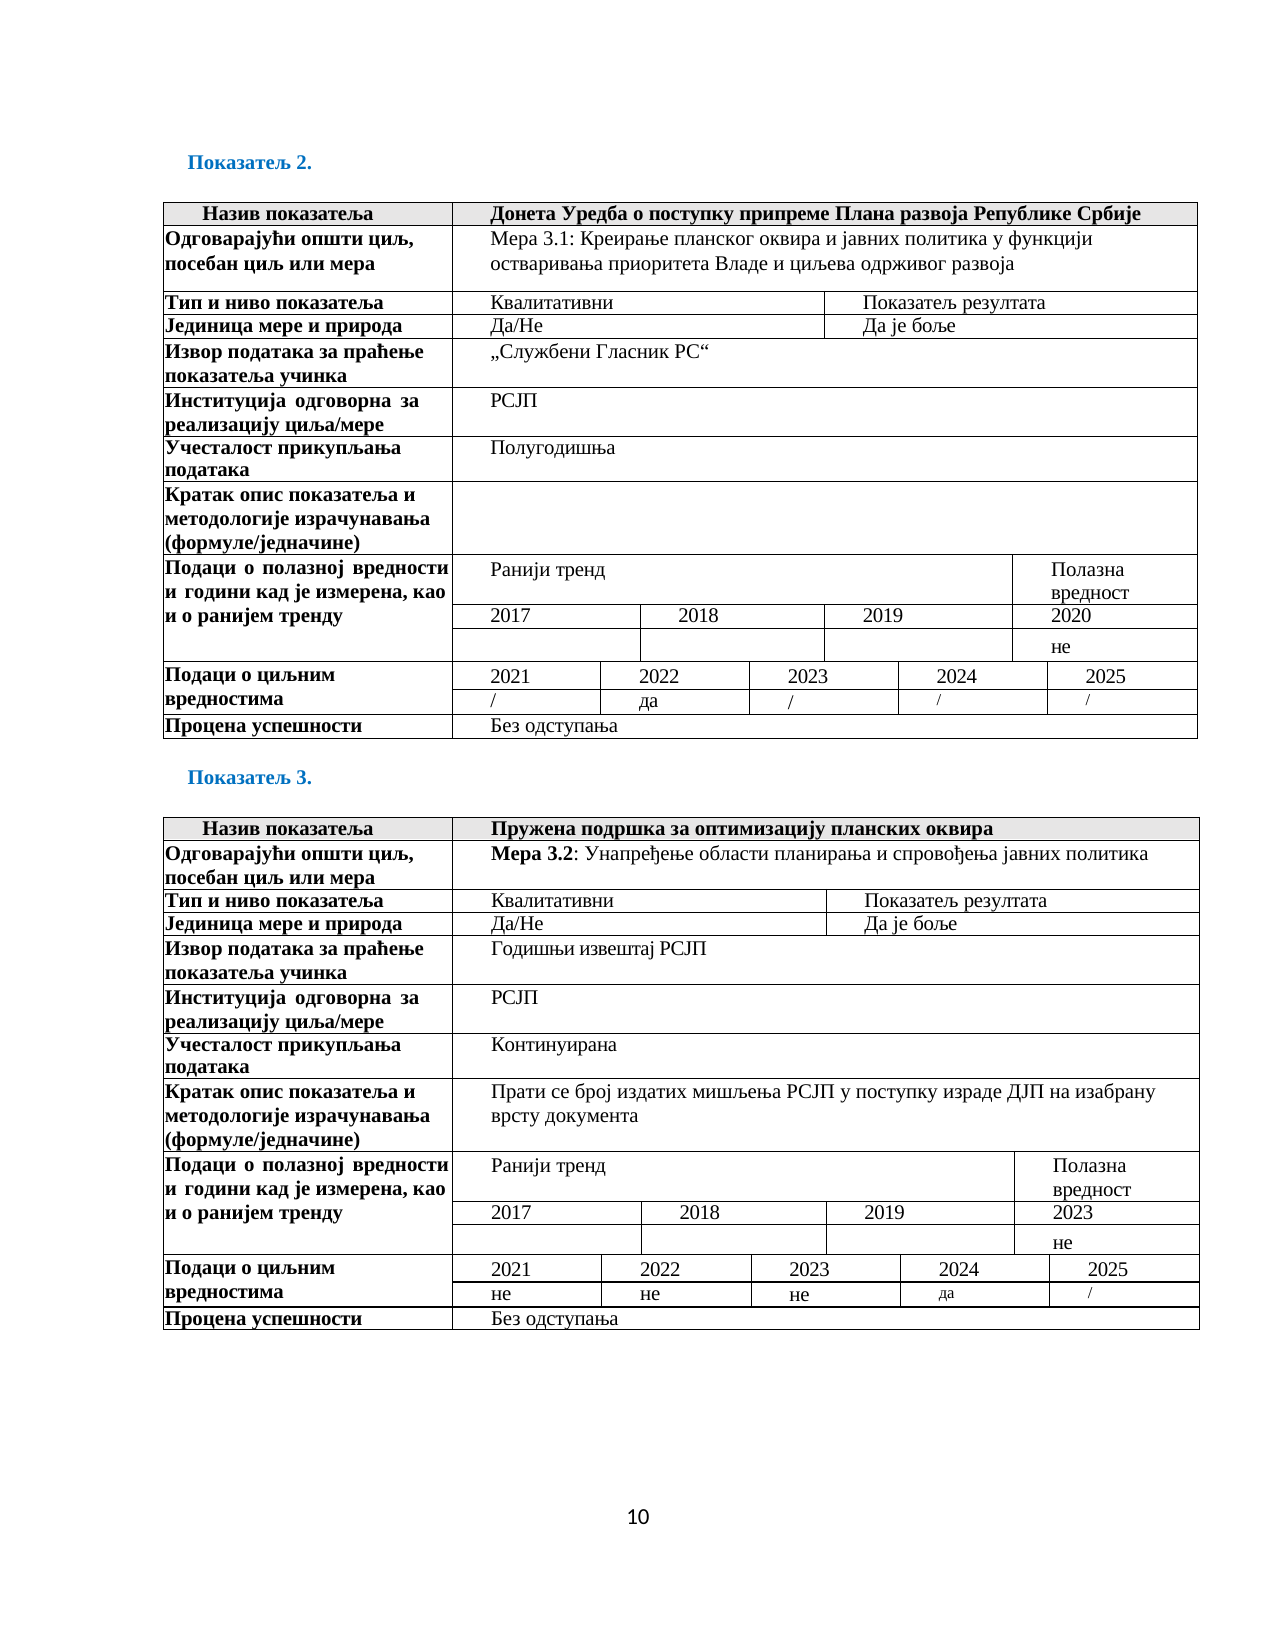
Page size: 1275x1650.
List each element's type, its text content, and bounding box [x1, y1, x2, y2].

table_cell 2023 [1015, 1202, 1199, 1224]
table_cell не [602, 1283, 751, 1306]
table_cell Јединица мере и природа [164, 913, 452, 934]
table_cell Учесталост прикупљања података [164, 437, 452, 481]
table_cell Квалитативни [453, 292, 824, 314]
table_cell Полугодишња [453, 437, 1197, 481]
table_cell 2025 [1048, 662, 1197, 689]
table_cell Годишњи извештај РСЈП [453, 936, 1199, 984]
table_cell [453, 1225, 641, 1254]
table_cell Подаци о циљним вредностима [164, 662, 452, 714]
table_cell Прати се број издатих мишљења РСЈП у поступку израде ДЈП на изабрану врсту документа [453, 1079, 1199, 1151]
table_cell Учесталост прикупљања података [164, 1034, 452, 1078]
table_cell „Службени Гласник РС“ [453, 339, 1197, 387]
table_cell [453, 482, 1197, 554]
table_cell Кратак опис показатеља и методологије израчунавања (формуле/једначине) [164, 1079, 452, 1151]
table_cell / [1048, 690, 1197, 714]
table_cell Процена успешности [164, 1308, 452, 1329]
table_header Назив показатеља [164, 818, 452, 839]
table_cell 2023 [750, 662, 898, 689]
table_cell 2018 [641, 605, 824, 628]
table_cell РСЈП [453, 985, 1199, 1033]
table_header Пружена подршка за оптимизацију планских оквира [453, 818, 1199, 839]
table_cell / [750, 690, 898, 714]
table_cell Подаци о полазној вредности и години кад је измерена, као и о ранијем тренду [164, 555, 452, 661]
table_cell Ранији тренд [453, 1152, 1014, 1201]
table_cell Показатељ резултата [827, 890, 1199, 912]
table_cell Одговарајући општи циљ, посебан циљ или мера [164, 841, 452, 889]
table_cell 2019 [825, 605, 1012, 628]
table_cell 2017 [453, 605, 640, 628]
table_cell / [453, 690, 600, 714]
table_cell 2022 [602, 1255, 751, 1281]
table_cell да [601, 690, 749, 714]
table_cell Извор података за праћење показатеља учинка [164, 339, 452, 387]
table_cell Институција одговорна за реализацију циља/мере [164, 985, 452, 1033]
table_cell 2022 [601, 662, 749, 689]
table_cell 2024 [899, 662, 1047, 689]
table_cell Квалитативни [453, 890, 826, 912]
table_cell да [901, 1283, 1049, 1306]
table_cell Кратак опис показатеља и методологије израчунавања (формуле/једначине) [164, 482, 452, 554]
table_cell [453, 629, 640, 661]
table_cell Ранији тренд [453, 555, 1012, 604]
table_cell [641, 629, 824, 661]
table_cell Подаци о полазној вредности и години кад је измерена, као и о ранијем тренду [164, 1152, 452, 1254]
table_cell Институција одговорна за реализацију циља/мере [164, 388, 452, 436]
table_cell Без одступања [453, 1308, 1199, 1329]
table_header Назив показатеља [164, 203, 452, 225]
table_cell 2019 [827, 1202, 1014, 1224]
table_cell Мера 3.1: Креирање планског оквира и јавних политика у функцији остваривања приоритета Владе и циљева одрживог развоја [453, 226, 1197, 291]
table_cell Да је боље [825, 315, 1197, 338]
table_cell 2023 [752, 1255, 900, 1281]
table_cell не [1015, 1225, 1199, 1254]
table_cell [642, 1225, 826, 1254]
table_cell [825, 629, 1012, 661]
table_cell 2024 [901, 1255, 1049, 1281]
table_header Донета Уредба о поступку припреме Плана развоја Републике Србије [453, 203, 1197, 225]
table_cell Да/Не [453, 315, 824, 338]
table_cell Одговарајући општи циљ, посебан циљ или мера [164, 226, 452, 291]
table_cell РСЈП [453, 388, 1197, 436]
table_cell Континуирана [453, 1034, 1199, 1078]
table_cell Мера 3.2: Унапређење области планирања и спровођења јавних политика [453, 841, 1199, 889]
table_cell Да је боље [827, 913, 1199, 934]
table_cell / [899, 690, 1047, 714]
table_cell Тип и ниво показатеља [164, 890, 452, 912]
table_cell [827, 1225, 1014, 1254]
table_cell 2025 [1050, 1255, 1199, 1281]
text Показатељ 2. [187, 150, 1125, 174]
table_cell Подаци о циљним вредностима [164, 1255, 452, 1306]
table_cell 2017 [453, 1202, 641, 1224]
table_cell Полазна вредност [1013, 555, 1197, 604]
table_cell не [453, 1283, 601, 1306]
table_cell не [1013, 629, 1197, 661]
text Показатељ 3. [187, 765, 1125, 789]
table_cell 2021 [453, 1255, 601, 1281]
table_cell Без одступања [453, 715, 1197, 738]
table_cell 2018 [642, 1202, 826, 1224]
table_cell / [1050, 1283, 1199, 1306]
table_cell Полазна вредност [1015, 1152, 1199, 1201]
table_cell 2021 [453, 662, 600, 689]
table_cell Показатељ резултата [825, 292, 1197, 314]
table_cell Извор података за праћење показатеља учинка [164, 936, 452, 984]
table_cell Тип и ниво показатеља [164, 292, 452, 314]
table_cell Јединица мере и природа [164, 315, 452, 338]
table_cell Да/Не [453, 913, 826, 934]
table_cell Процена успешности [164, 715, 452, 738]
table_cell 2020 [1013, 605, 1197, 628]
table_cell не [752, 1283, 900, 1306]
